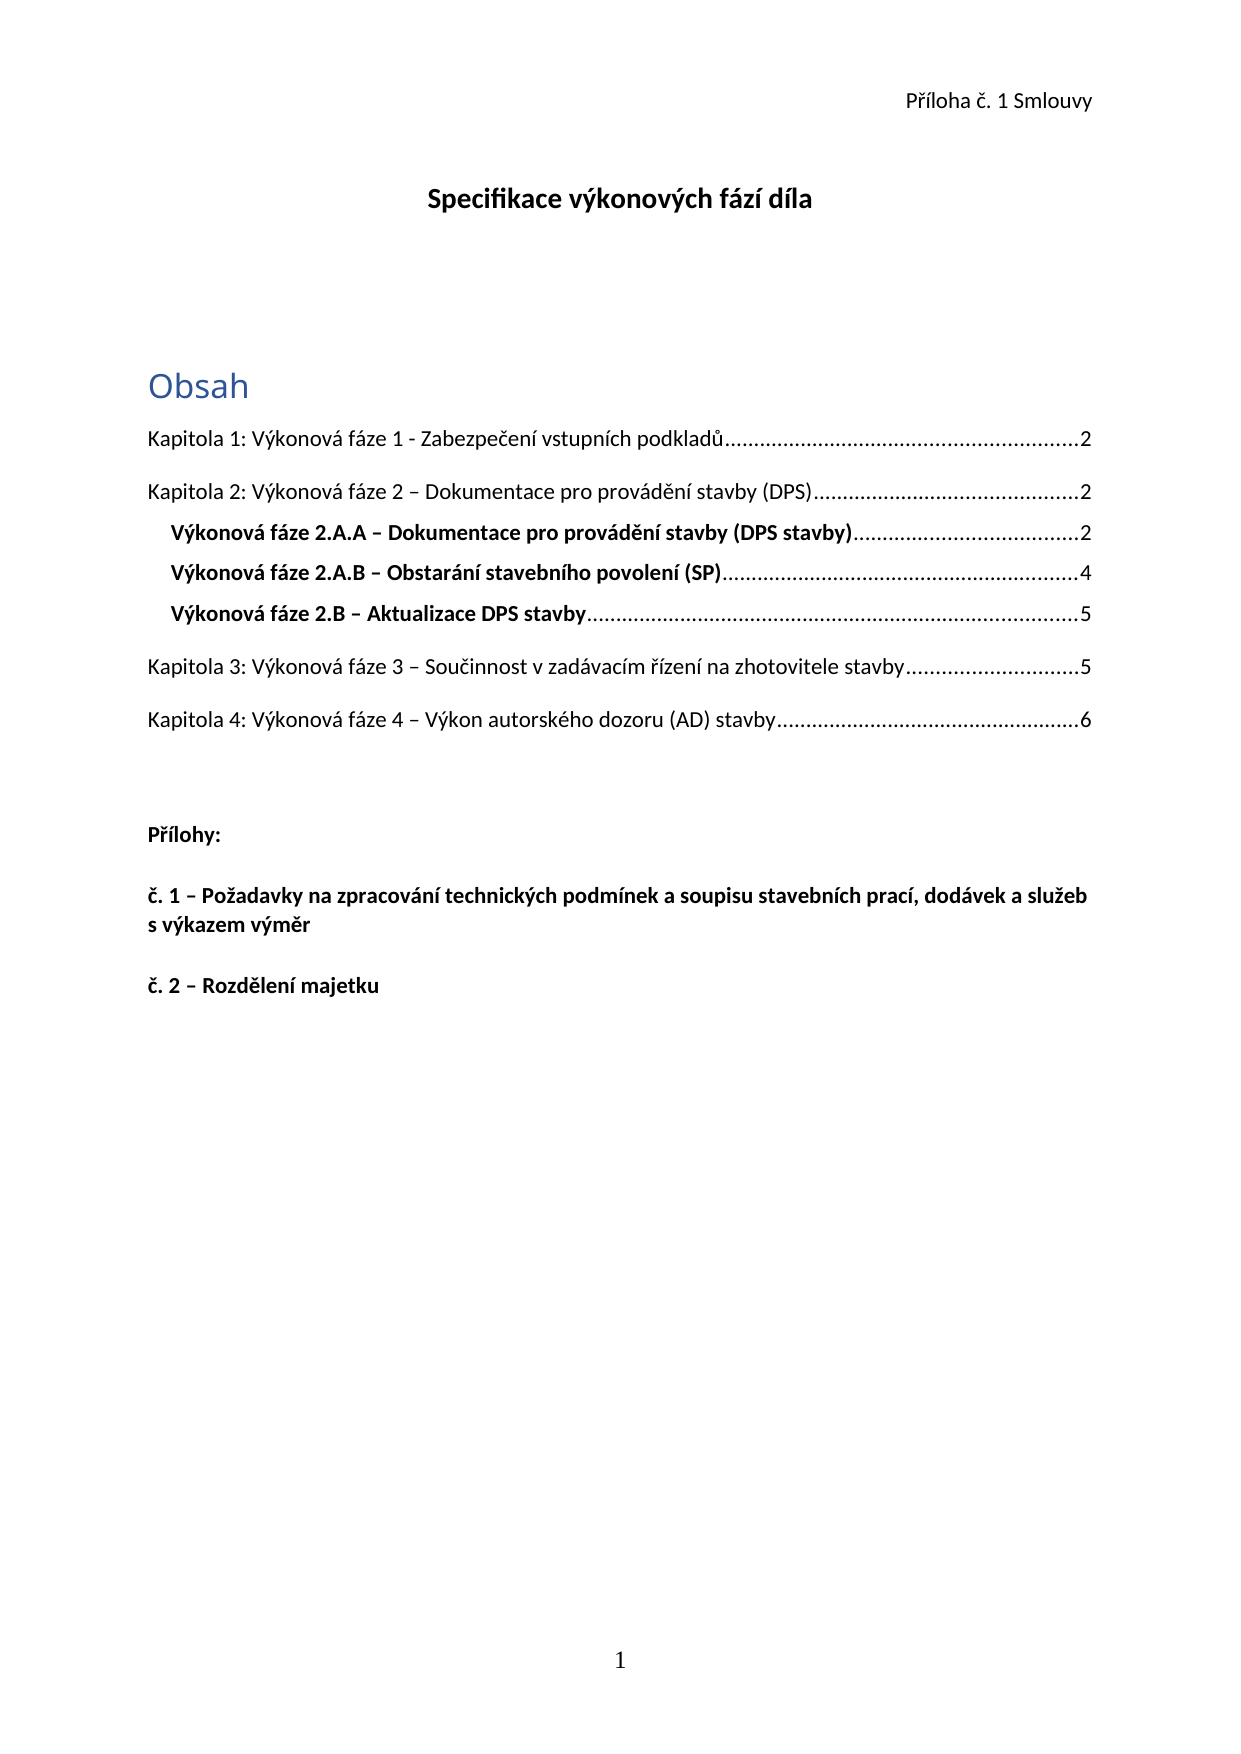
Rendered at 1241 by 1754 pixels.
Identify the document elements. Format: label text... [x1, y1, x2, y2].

text Přílohy: [148, 820, 1092, 848]
text Specifikace výkonových fází díla [148, 181, 1092, 216]
text č. 2 – Rozdělení majetku [148, 971, 1092, 999]
text č. 1 – Požadavky na zpracování technických podmínek a soupisu stavebních prací, dodávek a služeb s výkazem výměr [148, 882, 1092, 938]
